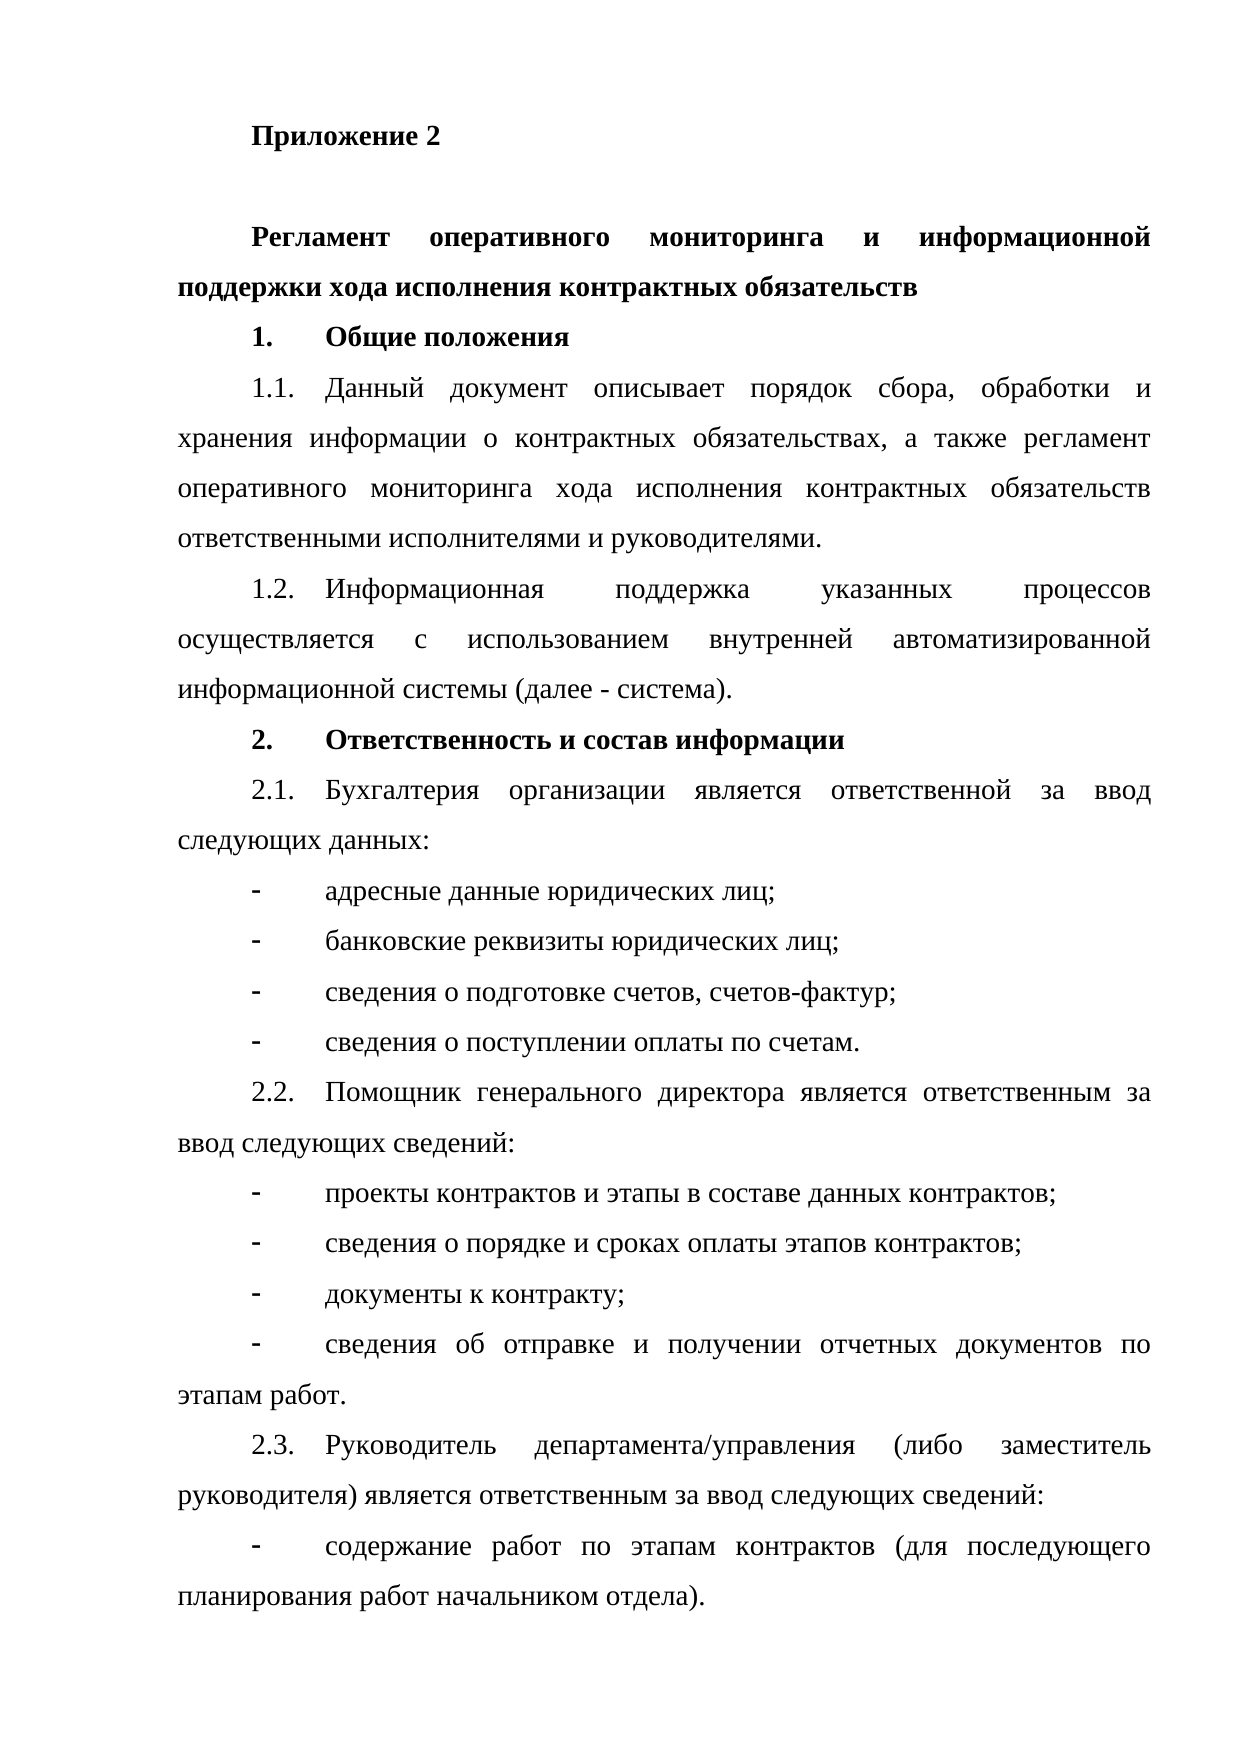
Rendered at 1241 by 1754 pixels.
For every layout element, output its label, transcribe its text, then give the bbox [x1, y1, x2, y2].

list сведения о подготовке счетов, счетов-фактур; [177, 974, 1152, 1007]
list проекты контрактов и этапы в составе данных контрактов; [177, 1175, 1152, 1209]
list Руководитель департамента/управления (либо заместитель руководителя) является ответственным за ввод следующих сведений: [177, 1427, 1152, 1511]
list сведения об отправке и получении отчетных документов по этапам работ. [177, 1326, 1152, 1410]
list Общие положения [177, 319, 1152, 353]
list содержание работ по этапам контрактов (для последующего планирования работ начальником отдела). [177, 1528, 1152, 1612]
list банковские реквизиты юридических лиц; [177, 923, 1152, 957]
subtitle Регламент оперативного мониторинга и информационной поддержки хода исполнения контрактных обязательств [177, 219, 1152, 303]
list сведения о порядке и сроках оплаты этапов контрактов; [177, 1226, 1152, 1259]
list сведения о поступлении оплаты по счетам. [177, 1024, 1152, 1058]
list документы к контракту; [177, 1276, 1152, 1309]
list Информационная поддержка указанных процессов осуществляется с использованием внутренней автоматизированной информационной системы (далее - система). [177, 571, 1152, 705]
list Ответственность и состав информации [177, 722, 1152, 755]
list Бухгалтерия организации является ответственной за ввод следующих данных: [177, 772, 1152, 856]
list Данный документ описывает порядок сбора, обработки и хранения информации о контрактных обязательствах, а также регламент оперативного мониторинга хода исполнения контрактных обязательств ответственными исполнителями и руководителями. [177, 370, 1152, 554]
text Приложение 2 [177, 118, 1152, 152]
list Помощник генерального директора является ответственным за ввод следующих сведений: [177, 1074, 1152, 1158]
list адресные данные юридических лиц; [177, 873, 1152, 906]
